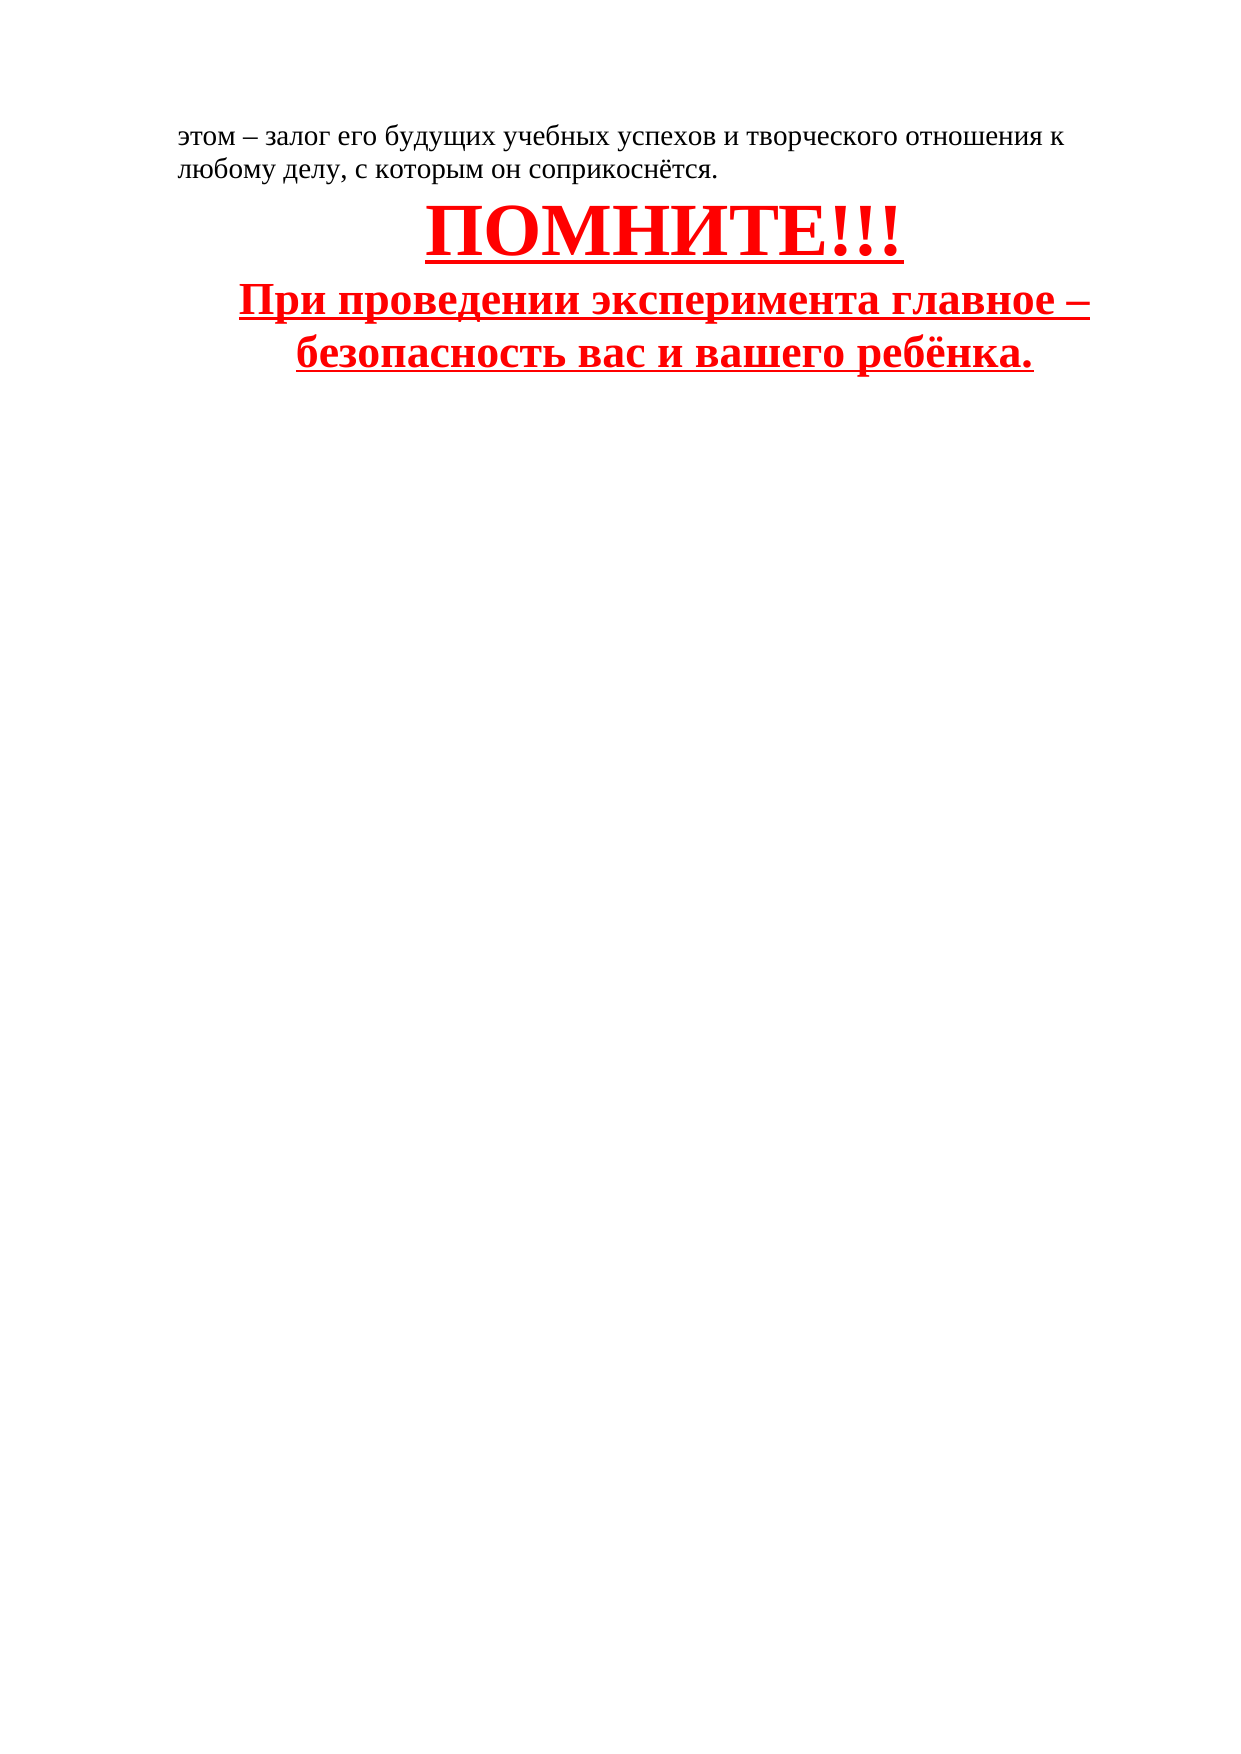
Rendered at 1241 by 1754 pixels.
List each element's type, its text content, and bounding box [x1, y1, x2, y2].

text При проведении эксперимента главное – безопасность вас и вашего ребёнка. [177, 271, 1152, 377]
text ПОМНИТЕ!!! [177, 185, 1152, 271]
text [177, 118, 1152, 185]
